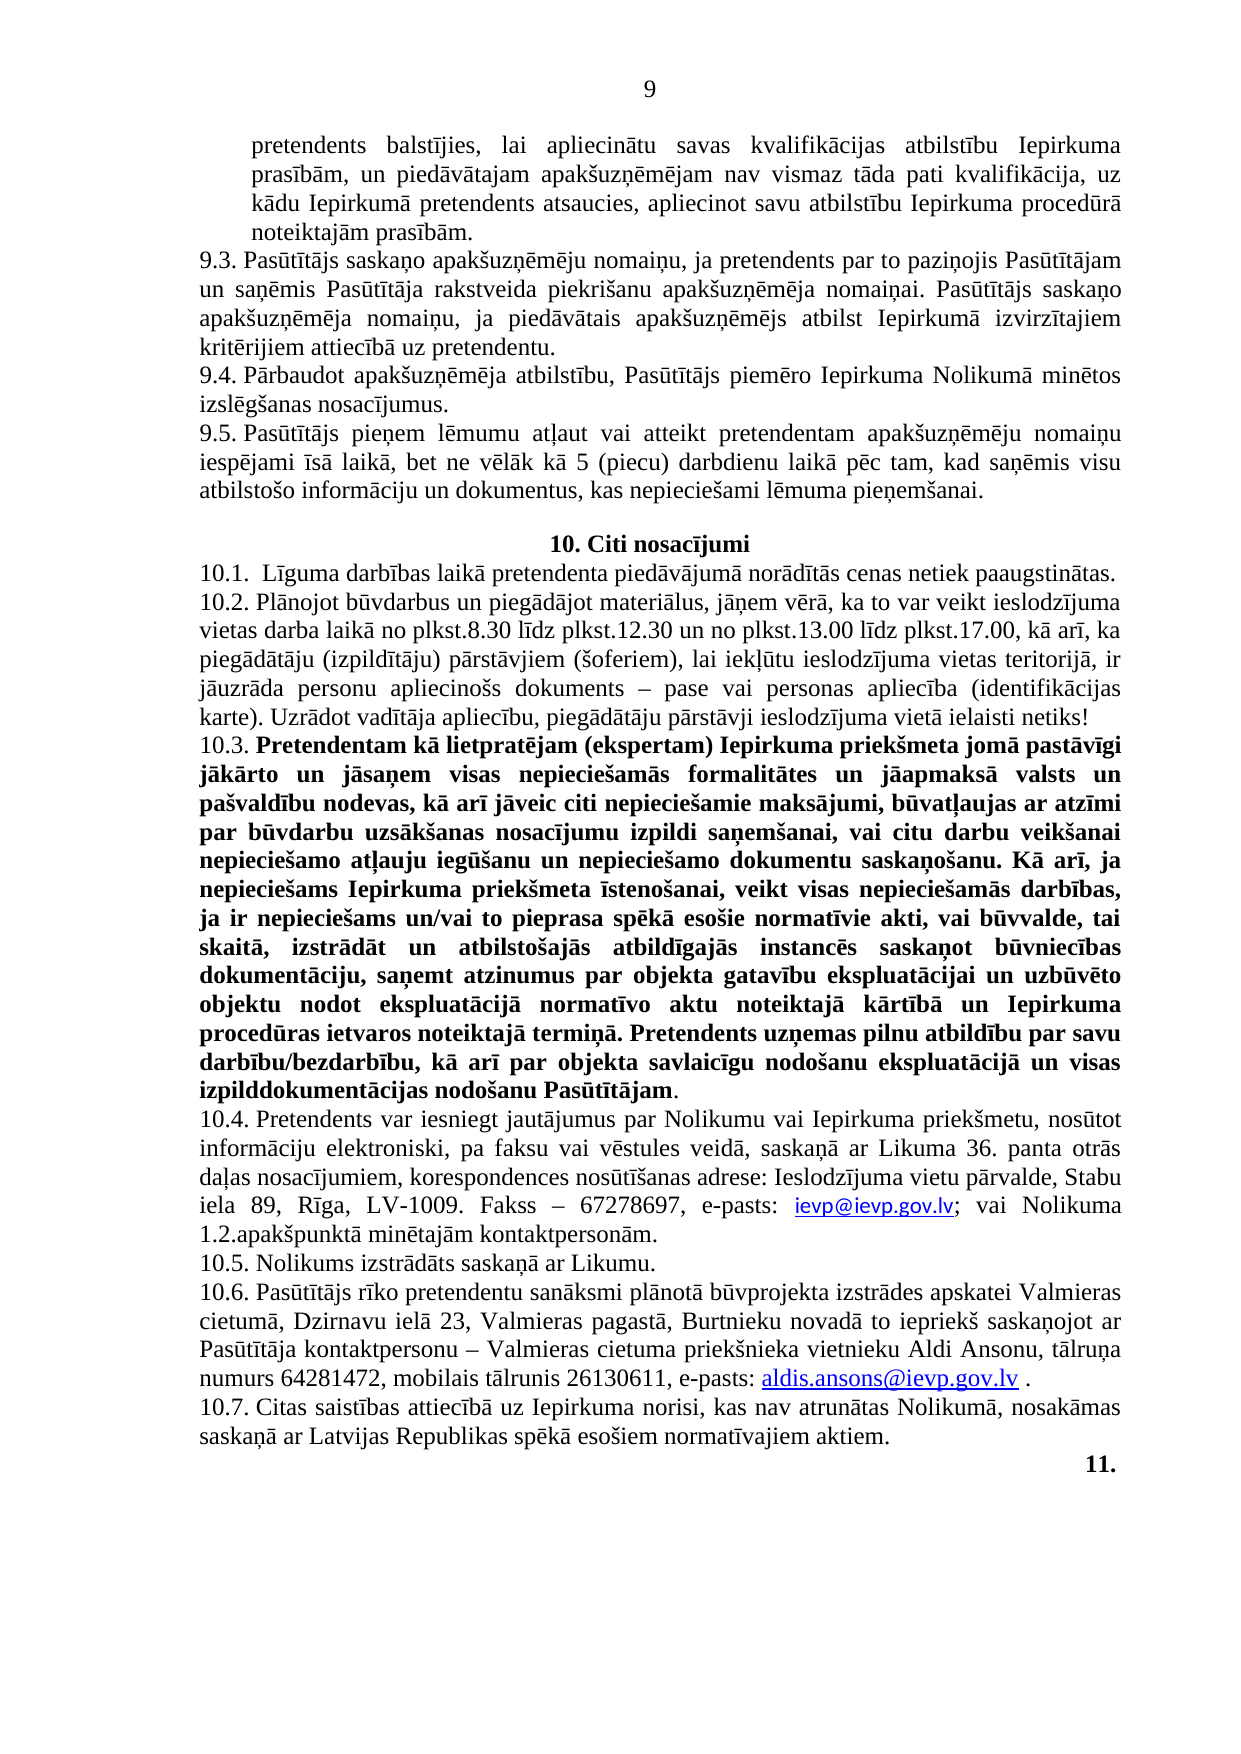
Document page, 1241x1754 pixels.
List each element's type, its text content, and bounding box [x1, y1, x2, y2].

list Pretendentam kā lietpratējam (ekspertam) Iepirkuma priekšmeta jomā pastāvīgi jākārto un jāsaņem visas nepieciešamās formalitātes un jāapmaksā valsts un pašvaldību nodevas, kā arī jāveic citi nepieciešamie maksājumi, būvatļaujas ar atzīmi par būvdarbu uzsākšanas nosacījumu izpildi saņemšanai, vai citu darbu veikšanai nepieciešamo atļauju iegūšanu un nepieciešamo dokumentu saskaņošanu. Kā arī, ja nepieciešams Iepirkuma priekšmeta īstenošanai, veikt visas nepieciešamās darbības, ja ir nepieciešams un/vai to pieprasa spēkā esošie normatīvie akti, vai būvvalde, tai skaitā, izstrādāt un atbilstošajās atbildīgajās instancēs saskaņot būvniecības dokumentāciju, saņemt atzinumus par objekta gatavību ekspluatācijai un uzbūvēto objektu nodot ekspluatācijā normatīvo aktu noteiktajā kārtībā un Iepirkuma procedūras ietvaros noteiktajā termiņā. Pretendents uzņemas pilnu atbildību par savu darbību/bezdarbību, kā arī par objekta savlaicīgu nodošanu ekspluatācijā un visas izpilddokumentācijas nodošanu Pasūtītājam. [199, 731, 1122, 1104]
list Nolikums izstrādāts saskaņā ar Likumu. [199, 1248, 1122, 1277]
list Pasūtītājs rīko pretendentu sanāksmi plānotā būvprojekta izstrādes apskatei Valmieras cietumā, Dzirnavu ielā 23, Valmieras pagastā, Burtnieku novadā to iepriekš saskaņojot ar Pasūtītāja kontaktpersonu – Valmieras cietuma priekšnieka vietnieku Aldi Ansonu, tālruņa numurs 64281472, mobilais tālrunis 26130611, e-pasts: aldis.ansons@ievp.gov.lv . [199, 1277, 1122, 1392]
list Līguma darbības laikā pretendenta piedāvājumā norādītās cenas netiek paaugstinātas. [199, 558, 1122, 587]
list Pārbaudot apakšuzņēmēja atbilstību, Pasūtītājs piemēro Iepirkuma Nolikumā minētos izslēgšanas nosacījumus. [199, 361, 1122, 418]
list Plānojot būvdarbus un piegādājot materiālus, jāņem vērā, ka to var veikt ieslodzījuma vietas darba laikā no plkst.8.30 līdz plkst.12.30 un no plkst.13.00 līdz plkst.17.00, kā arī, ka piegādātāju (izpildītāju) pārstāvjiem (šoferiem), lai iekļūtu ieslodzījuma vietas teritorijā, ir jāuzrāda personu apliecinošs dokuments – pase vai personas apliecība (identifikācijas karte). Uzrādot vadītāja apliecību, piegādātāju pārstāvji ieslodzījuma vietā ielaisti netiks! [199, 587, 1122, 731]
list Pasūtītājs saskaņo apakšuzņēmēju nomaiņu, ja pretendents par to paziņojis Pasūtītājam un saņēmis Pasūtītāja rakstveida piekrišanu apakšuzņēmēja nomaiņai. Pasūtītājs saskaņo apakšuzņēmēja nomaiņu, ja piedāvātais apakšuzņēmējs atbilst Iepirkumā izvirzītajiem kritērijiem attiecībā uz pretendentu. [199, 246, 1122, 361]
list Pretendents var iesniegt jautājumus par Nolikumu vai Iepirkuma priekšmetu, nosūtot informāciju elektroniski, pa faksu vai vēstules veidā, saskaņā ar Likuma 36. panta otrās daļas nosacījumiem, korespondences nosūtīšanas adrese: Ieslodzījuma vietu pārvalde, Stabu iela 89, Rīga, LV-1009. Fakss – 67278697, e-pasts: ievp@ievp.gov.lv; vai Nolikuma 1.2.apakšpunktā minētajām kontaktpersonām. [199, 1104, 1122, 1248]
list Citas saistības attiecībā uz Iepirkuma norisi, kas nav atrunātas Nolikumā, nosakāmas saskaņā ar Latvijas Republikas spēkā esošiem normatīvajiem aktiem. [199, 1392, 1122, 1449]
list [251, 131, 1122, 246]
list Citi nosacījumi [177, 529, 1122, 558]
list Pasūtītājs pieņem lēmumu atļaut vai atteikt pretendentam apakšuzņēmēju nomaiņu iespējami īsā laikā, bet ne vēlāk kā 5 (piecu) darbdienu laikā pēc tam, kad saņēmis visu atbilstošo informāciju un dokumentus, kas nepieciešami lēmuma pieņemšanai. [199, 418, 1122, 504]
